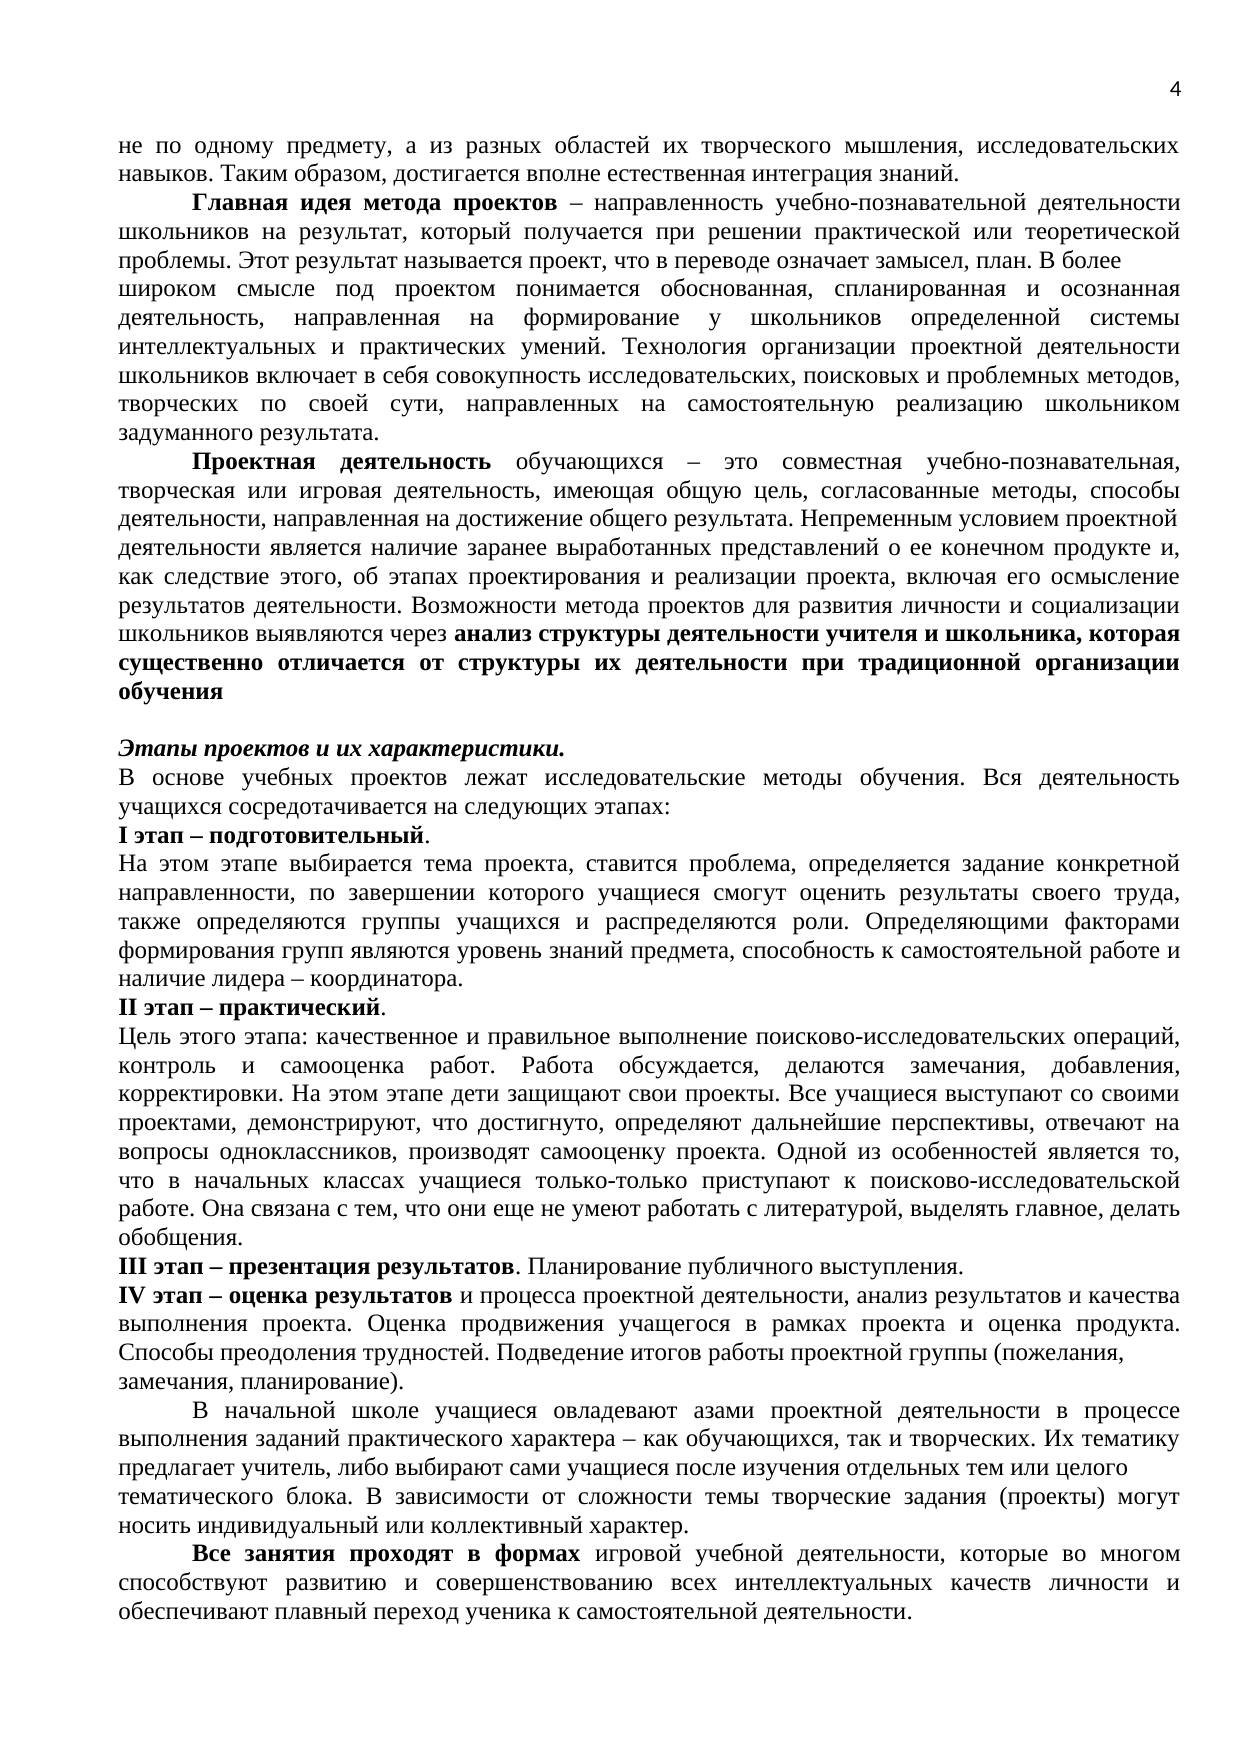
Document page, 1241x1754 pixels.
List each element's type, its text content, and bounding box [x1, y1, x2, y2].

text Этапы проектов и их характеристики. [118, 733, 1181, 762]
text IV этап – оценка результатов и процесса проектной деятельности, анализ результатов и качества выполнения проекта. Оценка продвижения учащегося в рамках проекта и оценка продукта. Способы преодоления трудностей. Подведение итогов работы проектной группы (пожелания, [118, 1280, 1181, 1366]
text Проектная деятельность обучающихся – это совместная учебно-познавательная, творческая или игровая деятельность, имеющая общую цель, согласованные методы, способы деятельности, направленная на достижение общего результата. Непременным условием проектной [118, 446, 1181, 532]
text Главная идея метода проектов – направленность учебно-познавательной деятельности школьников на результат, который получается при решении практической или теоретической проблемы. Этот результат называется проект, что в переводе означает замысел, план. В более [118, 187, 1181, 273]
text Цель этого этапа: качественное и правильное выполнение поисково-исследовательских операций, контроль и самооценка работ. Работа обсуждается, делаются замечания, добавления, корректировки. На этом этапе дети защищают свои проекты. Все учащиеся выступают со своими проектами, демонстрируют, что достигнуто, определяют дальнейшие перспективы, отвечают на вопросы одноклассников, производят самооценку проекта. Одной из особенностей является то, что в начальных классах учащиеся только-только приступают к поисково-исследовательской работе. Она связана с тем, что они еще не умеют работать с литературой, выделять главное, делать обобщения. [118, 1021, 1181, 1251]
text В начальной школе учащиеся овладевают азами проектной деятельности в процессе выполнения заданий практического характера – как обучающихся, так и творческих. Их тематику предлагает учитель, либо выбирают сами учащиеся после изучения отдельных тем или целого [118, 1395, 1181, 1481]
text замечания, планирование). [118, 1366, 1181, 1395]
text I этап – подготовительный. [118, 820, 1181, 848]
text Все занятия проходят в формах игровой учебной деятельности, которые во многом способствуют развитию и совершенствованию всех интеллектуальных качеств личности и обеспечивают плавный переход ученика к самостоятельной деятельности. [118, 1538, 1181, 1625]
text III этап – презентация результатов. Планирование публичного выступления. [118, 1251, 1181, 1280]
text II этап – практический. [118, 992, 1181, 1021]
text широком смысле под проектом понимается обоснованная, спланированная и осознанная деятельность, направленная на формирование у школьников определенной системы интеллектуальных и практических умений. Технология организации проектной деятельности школьников включает в себя совокупность исследовательских, поисковых и проблемных методов, творческих по своей сути, направленных на самостоятельную реализацию школьником задуманного результата. [118, 273, 1181, 446]
text тематического блока. В зависимости от сложности темы творческие задания (проекты) могут носить индивидуальный или коллективный характер. [118, 1481, 1181, 1538]
text деятельности является наличие заранее выработанных представлений о ее конечном продукте и, как следствие этого, об этапах проектирования и реализации проекта, включая его осмысление результатов деятельности. Возможности метода проектов для развития личности и социализации школьников выявляются через анализ структуры деятельности учителя и школьника, которая существенно отличается от структуры их деятельности при традиционной организации обучения [118, 532, 1181, 705]
text В основе учебных проектов лежат исследовательские методы обучения. Вся деятельность учащихся сосредотачивается на следующих этапах: [118, 762, 1181, 820]
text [118, 130, 1181, 187]
text На этом этапе выбирается тема проекта, ставится проблема, определяется задание конкретной направленности, по завершении которого учащиеся смогут оценить результаты своего труда, также определяются группы учащихся и распределяются роли. Определяющими факторами формирования групп являются уровень знаний предмета, способность к самостоятельной работе и наличие лидера – координатора. [118, 848, 1181, 992]
